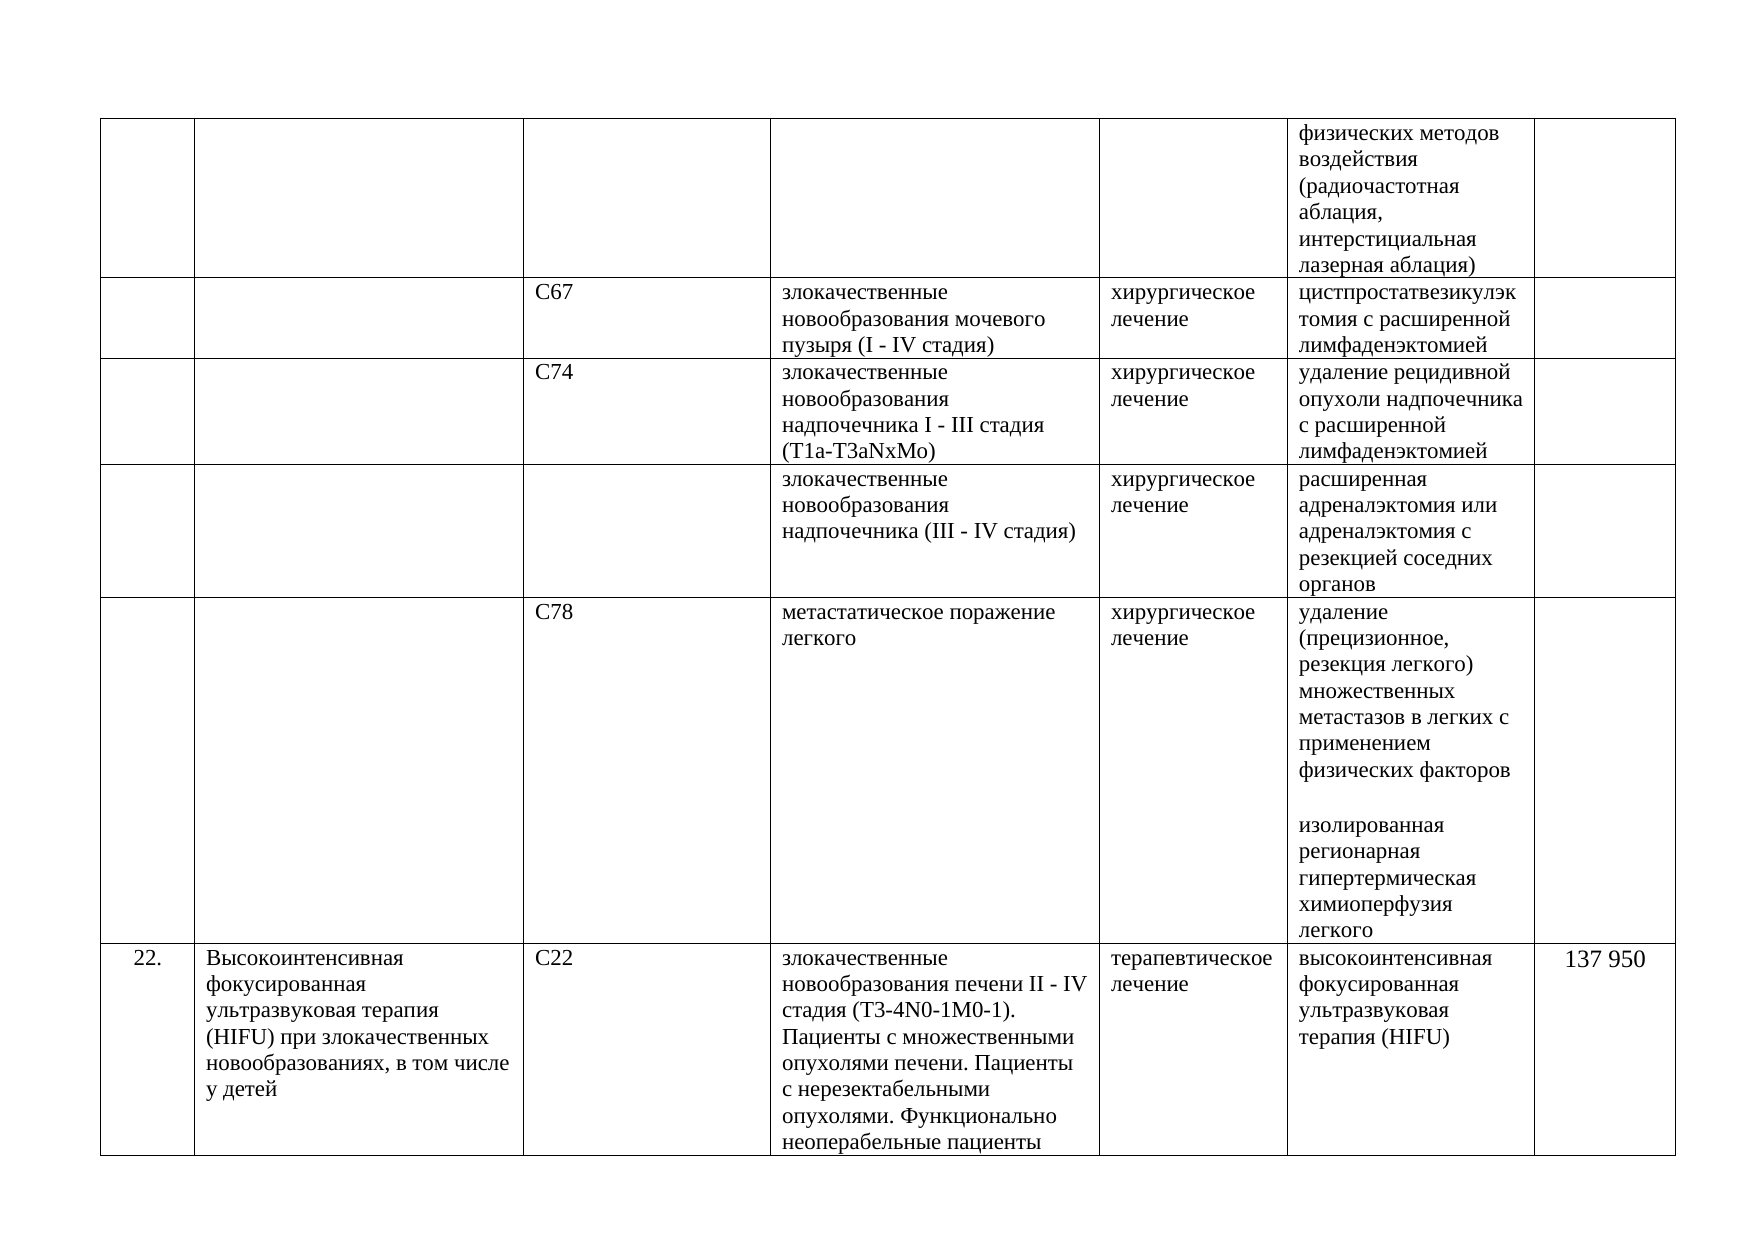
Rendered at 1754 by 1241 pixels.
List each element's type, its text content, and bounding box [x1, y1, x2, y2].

table_cell злокачественные новообразования печени II - IV стадия (T3-4N0-1M0-1). Пациенты с множественными опухолями печени. Пациенты с нерезектабельными опухолями. Функционально неоперабельные пациенты [771, 944, 1099, 1154]
table_cell С67 [524, 278, 770, 357]
table_cell [524, 119, 770, 277]
table_cell С74 [524, 359, 770, 464]
table_cell С78 [524, 598, 770, 943]
table_cell [1535, 598, 1675, 943]
table_cell метастатическое поражение легкого [771, 598, 1099, 943]
table_cell [195, 359, 523, 464]
table_cell хирургическое лечение [1100, 359, 1287, 464]
table_cell [195, 465, 523, 597]
table_cell [524, 465, 770, 597]
table_cell хирургическое лечение [1100, 278, 1287, 357]
table_cell злокачественные новообразования надпочечника I - III стадия (Т1а-T3aNxMo) [771, 359, 1099, 464]
table_cell [101, 278, 194, 357]
table_cell удаление рецидивной опухоли надпочечника с расширенной лимфаденэктомией [1288, 359, 1534, 464]
table_cell злокачественные новообразования надпочечника (III - IV стадия) [771, 465, 1099, 597]
table_cell [101, 598, 194, 943]
table_cell [101, 465, 194, 597]
table_cell хирургическое лечение [1100, 465, 1287, 597]
table_cell [101, 119, 194, 277]
table_cell хирургическое лечение [1100, 598, 1287, 943]
table_cell 137 950 [1535, 944, 1675, 1154]
table_cell [195, 278, 523, 357]
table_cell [1288, 119, 1534, 277]
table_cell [771, 119, 1099, 277]
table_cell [1100, 944, 1287, 1154]
table_cell высокоинтенсивная фокусированная ультразвуковая терапия (HIFU) [1288, 944, 1534, 1154]
table_cell [101, 359, 194, 464]
table_cell злокачественные новообразования мочевого пузыря (I - IV стадия) [771, 278, 1099, 357]
table_cell цистпростатвезикулэктомия с расширенной лимфаденэктомией [1288, 278, 1534, 357]
table_cell [195, 598, 523, 943]
table_cell расширенная адреналэктомия или адреналэктомия с резекцией соседних органов [1288, 465, 1534, 597]
table_cell удаление (прецизионное, резекция легкого) множественных метастазов в легких с применением физических факторов изолированная регионарная гипертермическая химиоперфузия легкого [1288, 598, 1534, 943]
table_cell 22. [101, 944, 194, 1154]
table_cell [1535, 465, 1675, 597]
table_cell С22 [524, 944, 770, 1154]
table_cell Высокоинтенсивная фокусированная ультразвуковая терапия (HIFU) при злокачественных новообразованиях, в том числе у детей [195, 944, 523, 1154]
table_cell [1535, 278, 1675, 357]
table_cell [1535, 119, 1675, 277]
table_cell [1100, 119, 1287, 277]
table_cell [1535, 359, 1675, 464]
table_cell [195, 119, 523, 277]
